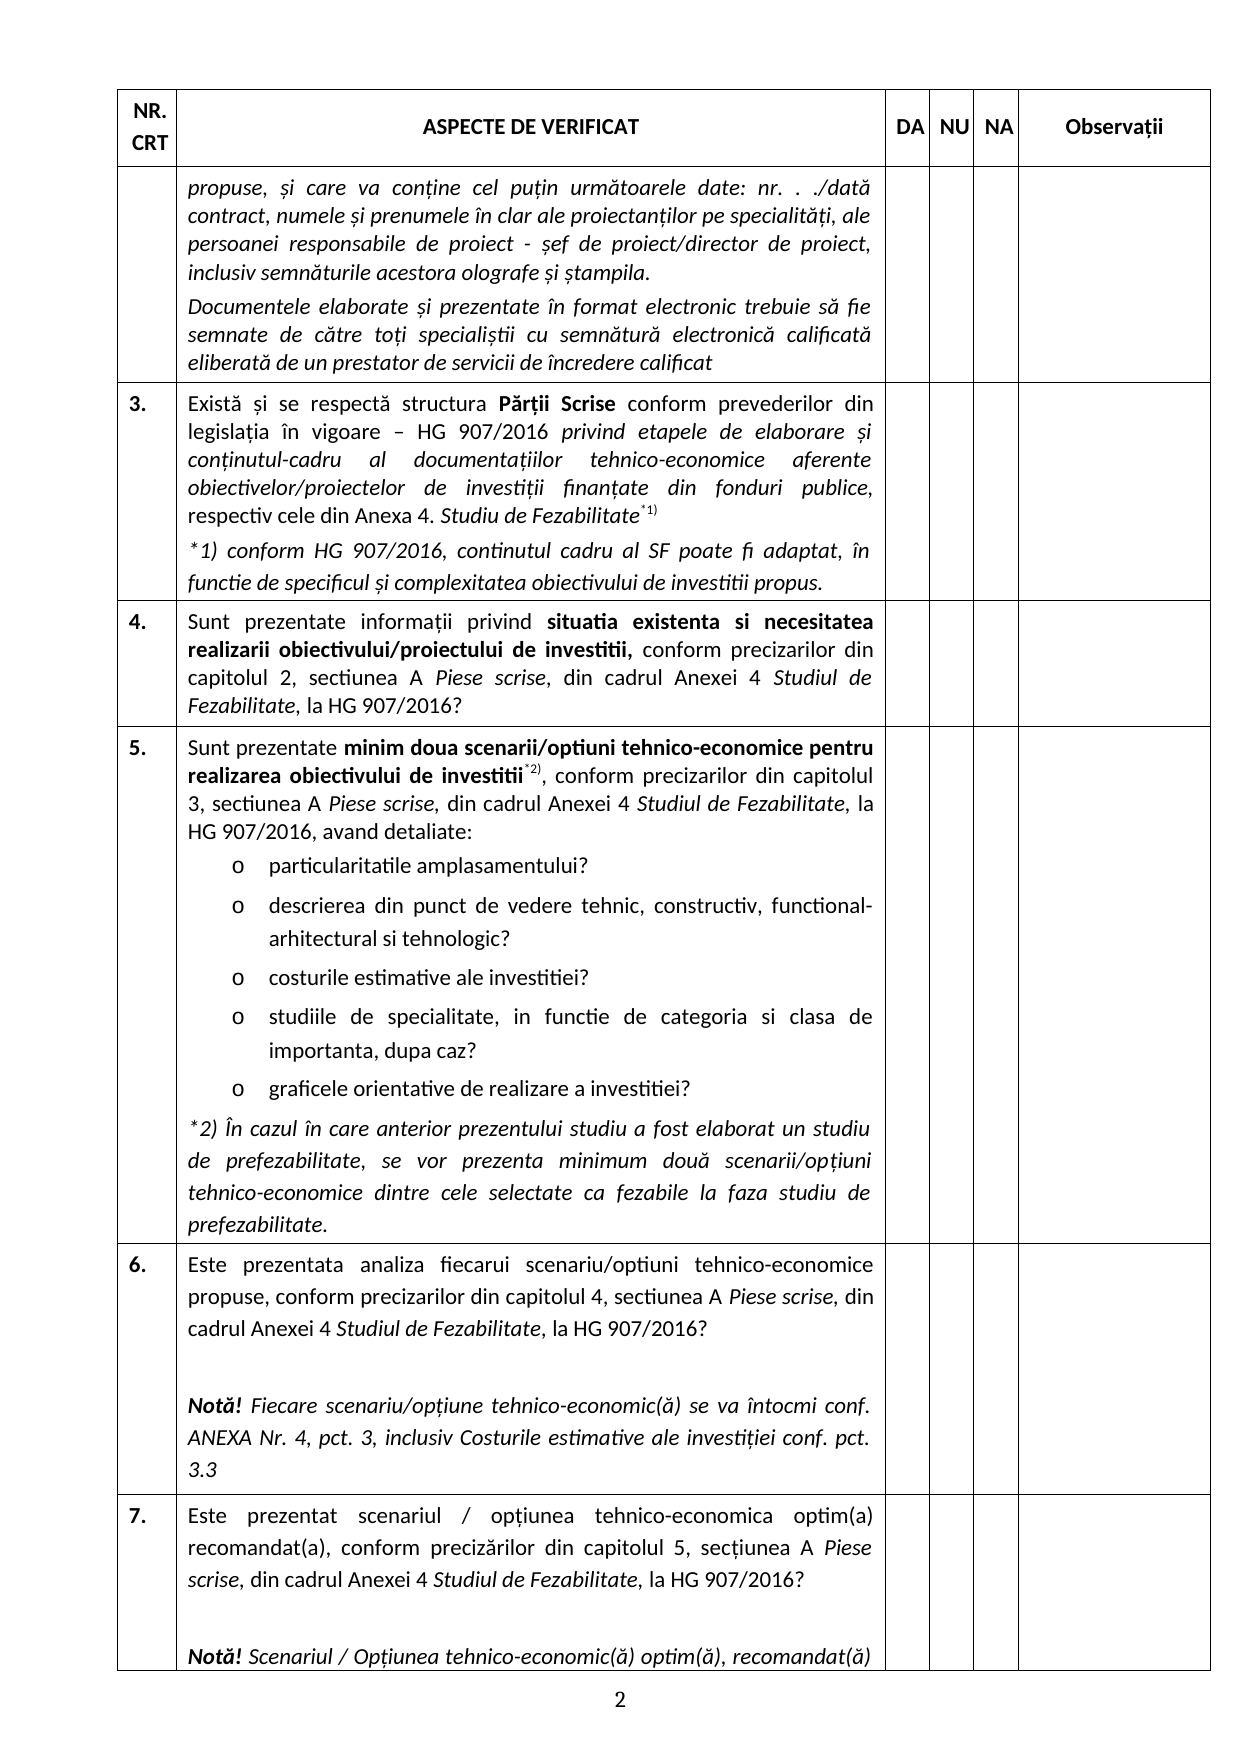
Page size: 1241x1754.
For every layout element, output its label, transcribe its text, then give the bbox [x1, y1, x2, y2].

table_header NU [930, 90, 973, 166]
table_cell Există și se respectă structura Părții Scrise conform prevederilor din legislația în vigoare – HG 907/2016 privind etapele de elaborare şi conţinutul-cadru al documentaţiilor tehnico-economice aferente obiectivelor/proiectelor de investiţii finanţate din fonduri publice, respectiv cele din Anexa 4. Studiu de Fezabilitate*1) *1) conform HG 907/2016, continutul cadru al SF poate fi adaptat, în functie de specificul și complexitatea obiectivului de investitii propus. [177, 383, 885, 600]
table_cell Este prezentata analiza fiecarui scenariu/optiuni tehnico-economice propuse, conform precizarilor din capitolul 4, sectiunea A Piese scrise, din cadrul Anexei 4 Studiul de Fezabilitate, la HG 907/2016? Notă! Fiecare scenariu/opțiune tehnico-economic(ă) se va întocmi conf. ANEXA Nr. 4, pct. 3, inclusiv Costurile estimative ale investiției conf. pct. 3.3 [177, 1244, 885, 1493]
table_header NR. CRT [118, 90, 176, 166]
table_cell [1019, 167, 1210, 382]
table_cell [118, 1244, 176, 1493]
table_cell [974, 601, 1018, 726]
table_cell [886, 727, 929, 1242]
table_cell [930, 383, 973, 600]
table_cell [1019, 383, 1210, 600]
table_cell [177, 1495, 885, 1670]
table_cell Sunt prezentate informații privind situatia existenta si necesitatea realizarii obiectivului/proiectului de investitii, conform precizarilor din capitolul 2, sectiunea A Piese scrise, din cadrul Anexei 4 Studiul de Fezabilitate, la HG 907/2016? [177, 601, 885, 726]
table_cell [118, 727, 176, 1242]
table_cell [930, 1495, 973, 1670]
table_cell [930, 167, 973, 382]
table_cell [974, 1495, 1018, 1670]
table_cell [1019, 727, 1210, 1242]
table_cell [118, 1495, 176, 1670]
table_cell [118, 383, 176, 600]
table_cell [930, 601, 973, 726]
table_cell [930, 727, 973, 1242]
table_cell [118, 601, 176, 726]
table_cell [974, 167, 1018, 382]
table_cell [886, 383, 929, 600]
table_cell [886, 167, 929, 382]
table_cell [974, 1244, 1018, 1493]
table_header Observații [1019, 90, 1210, 166]
table_cell [930, 1244, 973, 1493]
table_cell Sunt prezentate minim doua scenarii/optiuni tehnico-economice pentru realizarea obiectivului de investitii*2), conform precizarilor din capitolul 3, sectiunea A Piese scrise, din cadrul Anexei 4 Studiul de Fezabilitate, la HG 907/2016, avand detaliate: particularitatile amplasamentului? descrierea din punct de vedere tehnic, constructiv, functional-arhitectural si tehnologic? costurile estimative ale investitiei? studiile de specialitate, in functie de categoria si clasa de importanta, dupa caz? graficele orientative de realizare a investitiei? *2) În cazul în care anterior prezentului studiu a fost elaborat un studiu de prefezabilitate, se vor prezenta minimum două scenarii/opţiuni tehnico-economice dintre cele selectate ca fezabile la faza studiu de prefezabilitate. [177, 727, 885, 1242]
table_header NA [974, 90, 1018, 166]
table_header ASPECTE DE VERIFICAT [177, 90, 885, 166]
table_cell [886, 1244, 929, 1493]
table_cell [1019, 1244, 1210, 1493]
table_cell [886, 601, 929, 726]
table_header DA [886, 90, 929, 166]
table_cell [886, 1495, 929, 1670]
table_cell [177, 167, 885, 382]
table_cell [1019, 1495, 1210, 1670]
table_cell [974, 383, 1018, 600]
table_cell [118, 167, 176, 382]
table_cell [974, 727, 1018, 1242]
table_cell [1019, 601, 1210, 726]
